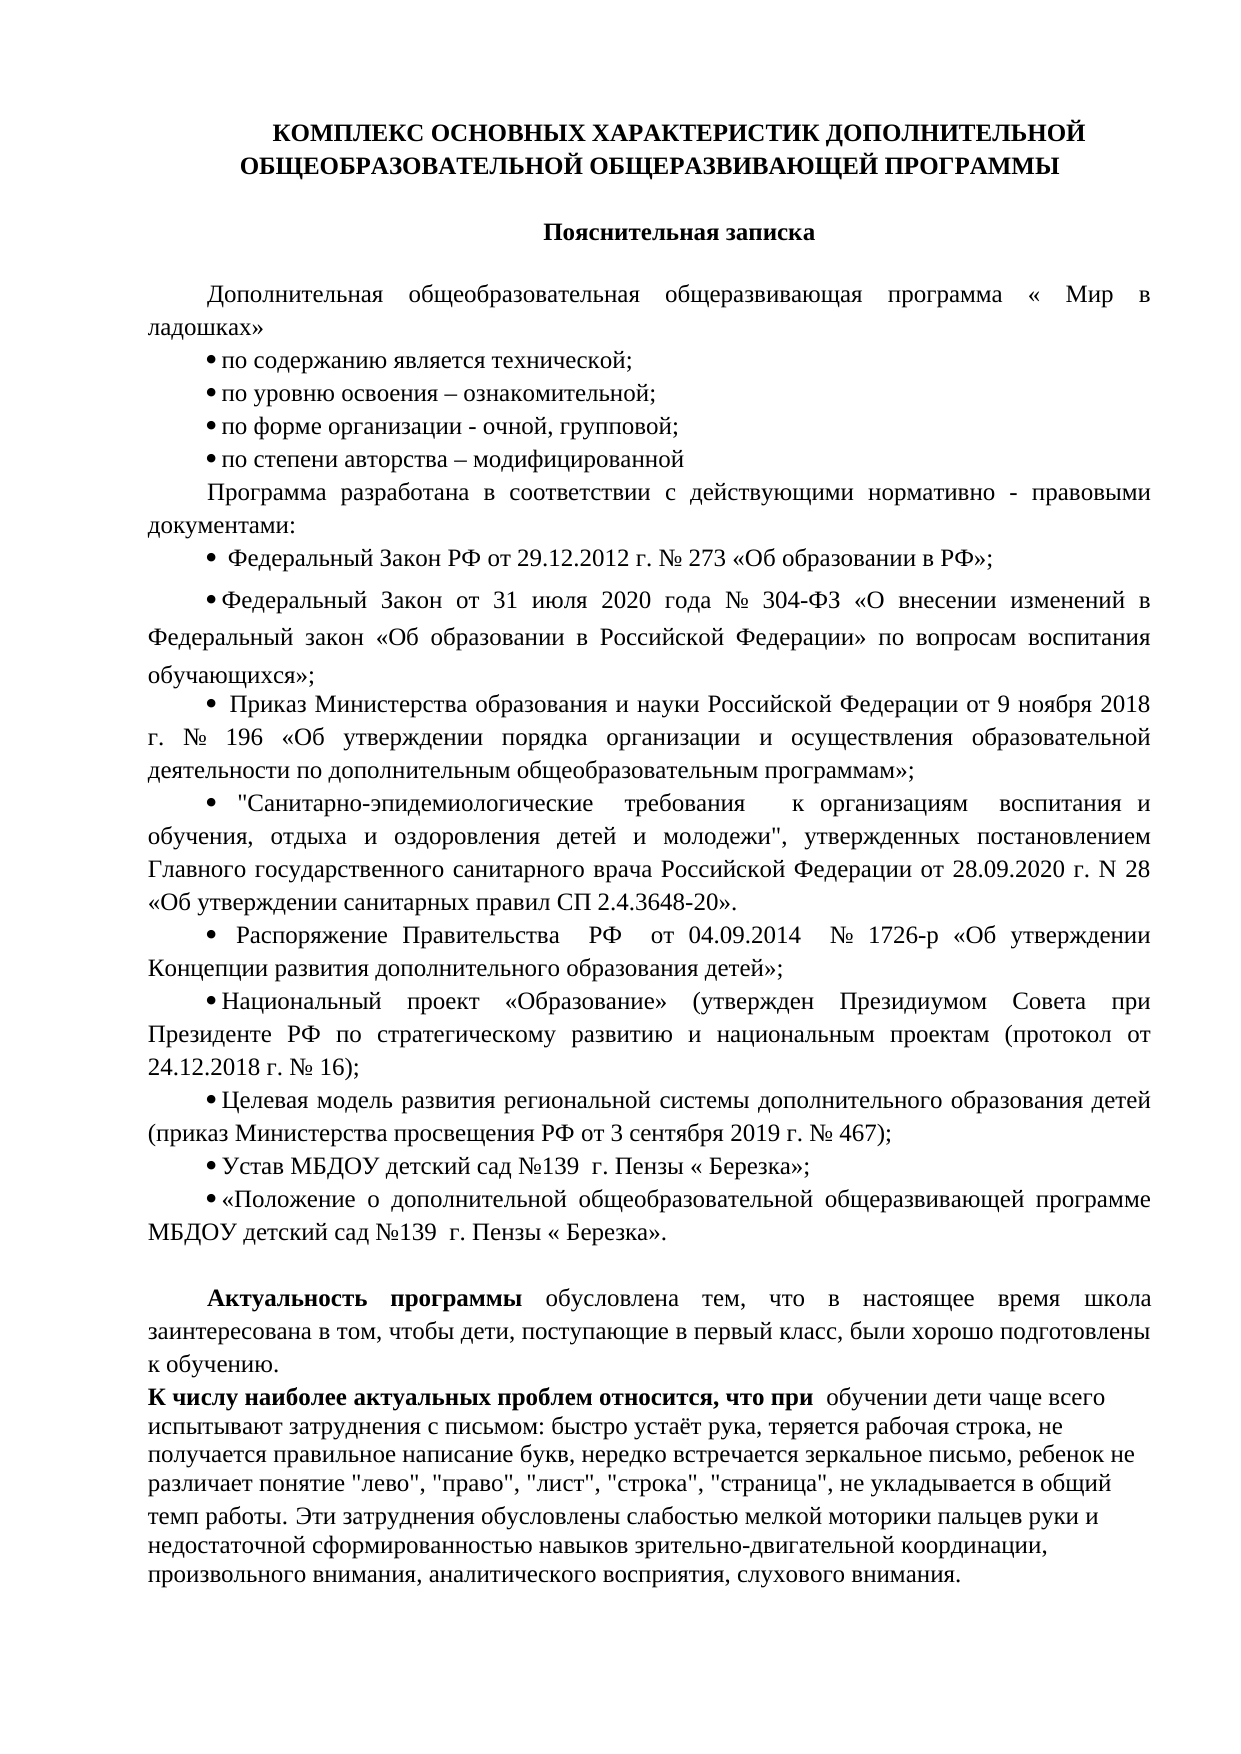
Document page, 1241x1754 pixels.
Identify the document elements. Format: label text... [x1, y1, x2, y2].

list Целевая модель развития региональной системы дополнительного образования детей (приказ Министерства просвещения РФ от 3 сентября 2019 г. № 467); [148, 1085, 1152, 1147]
text К числу наиболее актуальных проблем относится, что при обучении дети чаще всего испытывают затруднения с письмом: быстро устаёт рука, теряется рабочая строка, не получается правильное написание букв, нередко встречается зеркальное письмо, ребенок не различает понятие "лево", "право", "лист", "строка", "страница", не укладывается в общий темп работы. Эти затруднения обусловлены слабостью мелкой моторики пальцев руки и недостаточной сформированностью навыков зрительно-двигательной координации, произвольного внимания, аналитического восприятия, слухового внимания. [148, 1382, 1152, 1588]
text Программа разработана в соответствии с действующими нормативно - правовыми документами: [148, 477, 1152, 539]
list Национальный проект «Образование» (утвержден Президиумом Совета при Президенте РФ по стратегическому развитию и национальным проектам (протокол от 24.12.2018 г. № 16); [148, 986, 1152, 1081]
list Распоряжение Правительства РФ от 04.09.2014 № 1726-р «Об утверждении Концепции развития дополнительного образования детей»; [148, 920, 1152, 982]
list по форме организации - очной, групповой; [148, 411, 1152, 440]
list Устав МБДОУ детский сад №139 г. Пензы « Березка»; [148, 1151, 1152, 1180]
text КОМПЛЕКС ОСНОВНЫХ ХАРАКТЕРИСТИК ДОПОЛНИТЕЛЬНОЙ ОБЩЕОБРАЗОВАТЕЛЬНОЙ ОБЩЕРАЗВИВАЮЩЕЙ ПРОГРАММЫ [148, 118, 1152, 180]
list «Положение о дополнительной общеобразовательной общеразвивающей программе МБДОУ детский сад №139 г. Пензы « Березка». [148, 1184, 1152, 1246]
text Актуальность программы обусловлена тем, что в настоящее время школа заинтересована в том, чтобы дети, поступающие в первый класс, были хорошо подготовлены к обучению. [148, 1283, 1152, 1378]
list по степени авторства – модифицированной [148, 444, 1152, 473]
list "Санитарно-эпидемиологические требования к организациям воспитания и обучения, отдыха и оздоровления детей и молодежи", утвержденных постановлением Главного государственного санитарного врача Российской Федерации от 28.09.2020 г. N 28 «Об утверждении санитарных правил СП 2.4.3648-20». [148, 788, 1152, 916]
list по уровню освоения – ознакомительной; [148, 378, 1152, 407]
list Федеральный Закон РФ от 29.12.2012 г. № 273 «Об образовании в РФ»; [148, 543, 1152, 572]
list Приказ Министерства образования и науки Российской Федерации от 9 ноября 2018 г. № 196 «Об утверждении порядка организации и осуществления образовательной деятельности по дополнительным общеобразовательным программам»; [148, 689, 1152, 783]
list Федеральный Закон от 31 июля 2020 года № 304-ФЗ «О внесении изменений в Федеральный закон «Об образовании в Российской Федерации» по вопросам воспитания обучающихся»; [148, 576, 1152, 689]
text Пояснительная записка [148, 217, 1152, 246]
list по содержанию является технической; [148, 345, 1152, 374]
text Дополнительная общеобразовательная общеразвивающая программа « Мир в ладошках» [148, 279, 1152, 341]
